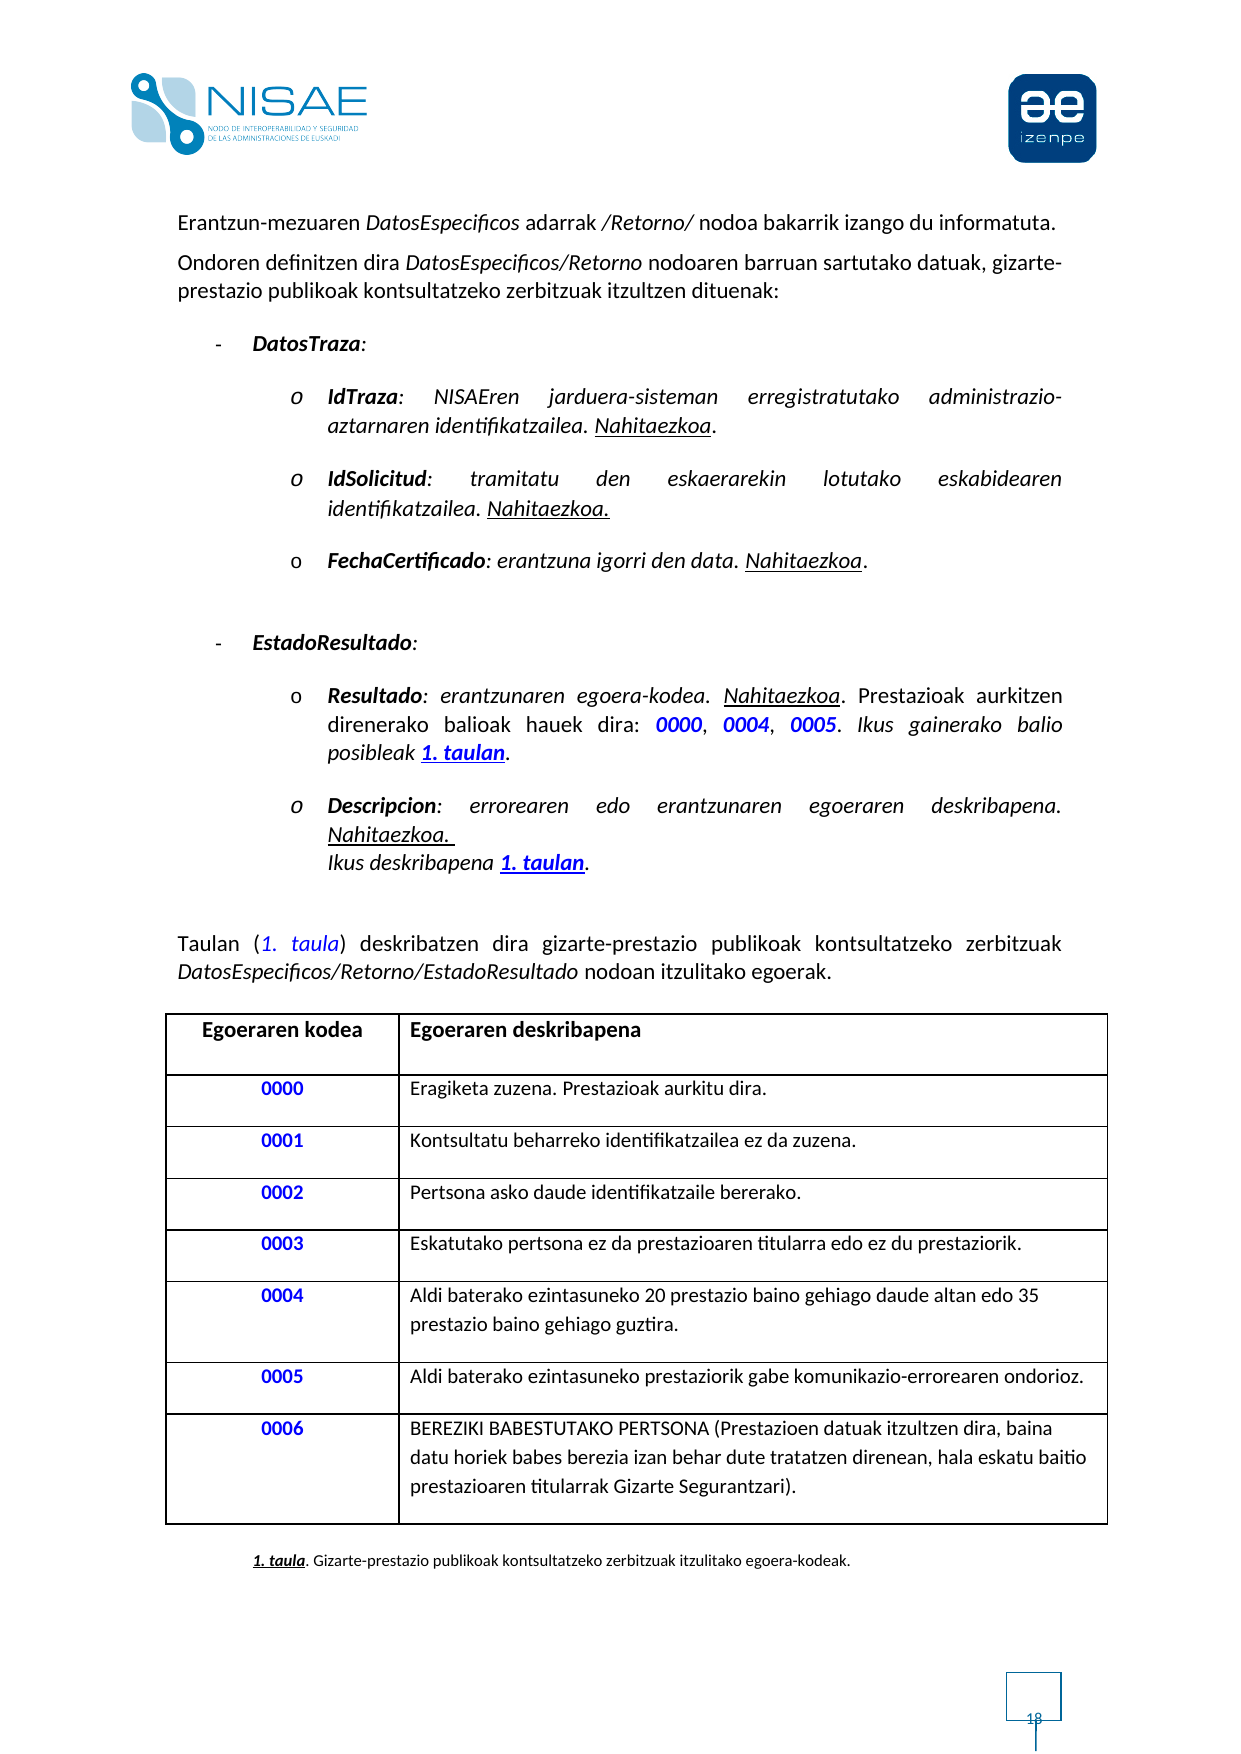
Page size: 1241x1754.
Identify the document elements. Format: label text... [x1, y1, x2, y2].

list IdSolicitud: tramitatu den eskaerarekin lotutako eskabidearen identifikatzailea. Nahitaezkoa. [290, 464, 1063, 522]
text Ondoren definitzen dira DatosEspecificos/Retorno nodoaren barruan sartutako datuak, gizarte-prestazio publikoak kontsultatzeko zerbitzuak itzultzen dituenak: [177, 248, 1063, 304]
text Erantzun-mezuaren DatosEspecificos adarrak /Retorno/ nodoa bakarrik izango du informatuta. [177, 208, 1063, 236]
text Taulan (1. taula) deskribatzen dira gizarte-prestazio publikoak kontsultatzeko zerbitzuak DatosEspecificos/Retorno/EstadoResultado nodoan itzulitako egoerak. [177, 929, 1063, 985]
list Descripcion: errorearen edo erantzunaren egoeraren deskribapena. Nahitaezkoa. [290, 791, 1063, 848]
picture [149, 73, 386, 155]
list IdTraza: NISAEren jarduera-sisteman erregistratutako administrazio-aztarnaren identifikatzailea. Nahitaezkoa. [290, 382, 1063, 439]
picture [139, 81, 148, 90]
picture [181, 131, 193, 143]
table_cell 0002 [167, 1179, 398, 1229]
picture [118, 73, 180, 155]
table_cell BEREZIKI BABESTUTAKO PERTSONA (Prestazioen datuak itzultzen dira, baina datu horiek babes berezia izan behar dute tratatzen direnean, hala eskatu baitio prestazioaren titularrak Gizarte Segurantzari). [400, 1415, 1107, 1523]
table_cell Aldi baterako ezintasuneko prestaziorik gabe komunikazio-errorearen ondorioz. [400, 1363, 1107, 1413]
list Resultado: erantzunaren egoera-kodea. Nahitaezkoa. Prestazioak aurkitzen direnerako balioak hauek dira: 0000, 0004, 0005. Ikus gainerako balio posibleak 1. taulan. [290, 681, 1063, 766]
table_cell Eskatutako pertsona ez da prestazioaren titularra edo ez du prestaziorik. [400, 1231, 1107, 1281]
table_cell 0001 [167, 1127, 398, 1177]
table_cell 0005 [167, 1363, 398, 1413]
picture [1007, 74, 1097, 163]
table_cell 0000 [167, 1076, 398, 1126]
list EstadoResultado: [215, 628, 1063, 656]
list DatosTraza: [215, 329, 1063, 357]
text Ikus deskribapena 1. taulan. [290, 848, 1063, 876]
table_cell Eragiketa zuzena. Prestazioak aurkitu dira. [400, 1076, 1107, 1126]
table_cell Pertsona asko daude identifikatzaile bererako. [400, 1179, 1107, 1229]
table_cell 0006 [167, 1415, 398, 1523]
table_cell 0003 [167, 1231, 398, 1281]
list FechaCertificado: erantzuna igorri den data. Nahitaezkoa. [290, 547, 1063, 575]
table_cell Aldi baterako ezintasuneko 20 prestazio baino gehiago daude altan edo 35 prestazio baino gehiago guztira. [400, 1282, 1107, 1362]
table_header Egoeraren kodea [167, 1015, 398, 1074]
table_cell Kontsultatu beharreko identifikatzailea ez da zuzena. [400, 1127, 1107, 1177]
text 1. taula. Gizarte-prestazio publikoak kontsultatzeko zerbitzuak itzulitako egoera-kodeak. [177, 1550, 1063, 1570]
table_header Egoeraren deskribapena [400, 1015, 1107, 1074]
table_cell 0004 [167, 1282, 398, 1362]
